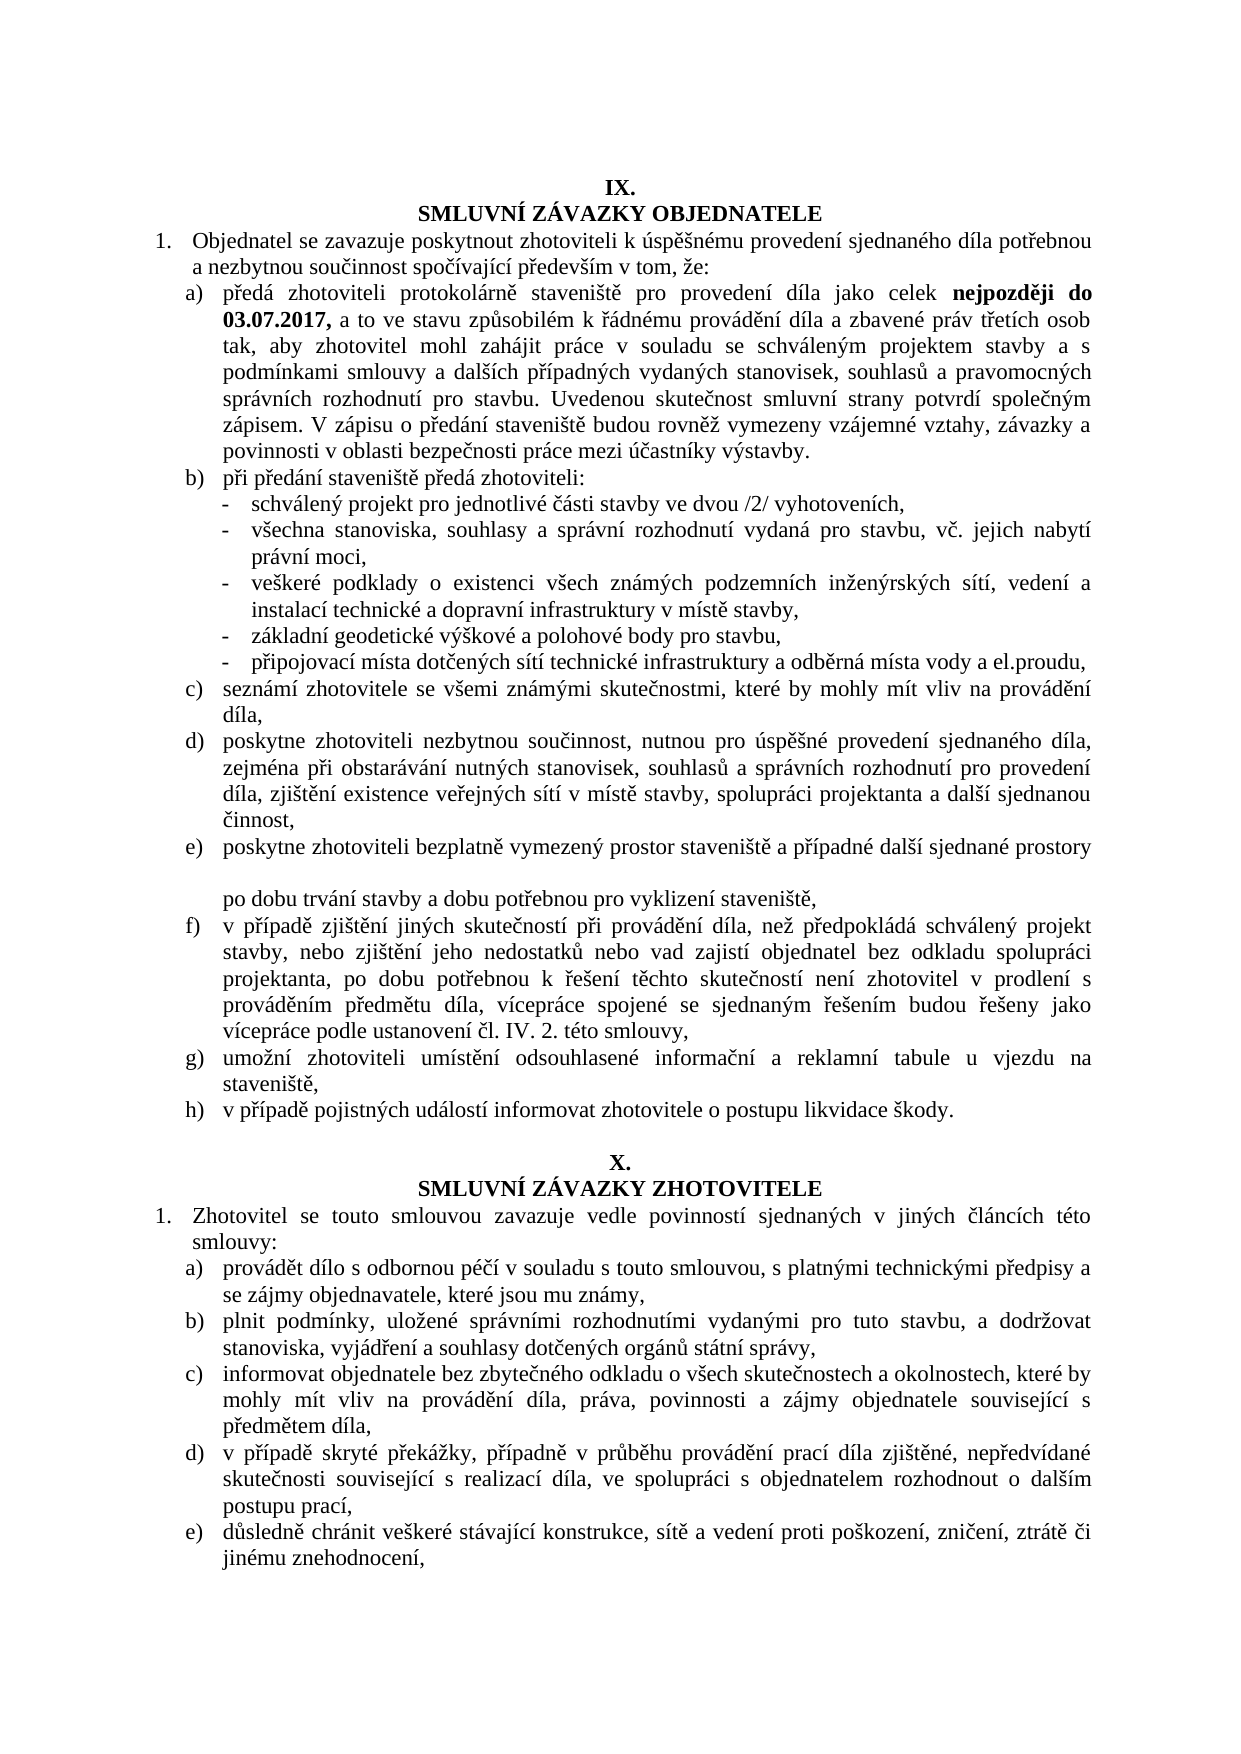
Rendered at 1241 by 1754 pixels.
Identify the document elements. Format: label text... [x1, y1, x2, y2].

text SMLUVNÍ ZÁVAZKY ZHOTOVITELE [148, 1175, 1093, 1202]
list všechna stanoviska, souhlasy a správní rozhodnutí vydaná pro stavbu, vč. jejich nabytí právní moci, [221, 517, 1093, 569]
list připojovací místa dotčených sítí technické infrastruktury a odběrná místa vody a el.proudu, [221, 648, 1093, 675]
text IX. [148, 174, 1093, 200]
list předá zhotoviteli protokolárně staveniště pro provedení díla jako celek nejpozději do 03.07.2017, a to ve stavu způsobilém k řádnému provádění díla a zbavené práv třetích osob tak, aby zhotovitel mohl zahájit práce v souladu se schváleným projektem stavby a s podmínkami smlouvy a dalších případných vydaných stanovisek, souhlasů a pravomocných správních rozhodnutí pro stavbu. Uvedenou skutečnost smluvní strany potvrdí společným zápisem. V zápisu o předání staveniště budou rovněž vymezeny vzájemné vztahy, závazky a povinnosti v oblasti bezpečnosti práce mezi účastníky výstavby. [185, 279, 1093, 464]
list důsledně chránit veškeré stávající konstrukce, sítě a vedení proti poškození, zničení, ztrátě či jinému znehodnocení, [185, 1518, 1093, 1571]
list základní geodetické výškové a polohové body pro stavbu, [221, 622, 1093, 648]
list plnit podmínky, uložené správními rozhodnutími vydanými pro tuto stavbu, a dodržovat stanoviska, vyjádření a souhlasy dotčených orgánů státní správy, [185, 1307, 1093, 1360]
list v případě zjištění jiných skutečností při provádění díla, než předpokládá schválený projekt stavby, nebo zjištění jeho nedostatků nebo vad zajistí objednatel bez odkladu spolupráci projektanta, po dobu potřebnou k řešení těchto skutečností není zhotovitel v prodlení s prováděním předmětu díla, vícepráce spojené se sjednaným řešením budou řešeny jako vícepráce podle ustanovení čl. IV. 2. této smlouvy, [185, 912, 1093, 1044]
list schválený projekt pro jednotlivé části stavby ve dvou /2/ vyhotoveních, [221, 490, 1093, 517]
list v případě pojistných událostí informovat zhotovitele o postupu likvidace škody. [185, 1096, 1093, 1123]
list poskytne zhotoviteli bezplatně vymezený prostor staveniště a případné další sjednané prostory po dobu trvání stavby a dobu potřebnou pro vyklizení staveniště, [185, 833, 1093, 912]
list provádět dílo s odbornou péčí v souladu s touto smlouvou, s platnými technickými předpisy a se zájmy objednavatele, které jsou mu známy, [185, 1254, 1093, 1307]
list seznámí zhotovitele se všemi známými skutečnostmi, které by mohly mít vliv na provádění díla, [185, 675, 1093, 727]
text SMLUVNÍ ZÁVAZKY OBJEDNATELE [148, 200, 1093, 227]
list informovat objednatele bez zbytečného odkladu o všech skutečnostech a okolnostech, které by mohly mít vliv na provádění díla, práva, povinnosti a zájmy objednatele související s předmětem díla, [185, 1360, 1093, 1439]
list umožní zhotoviteli umístění odsouhlasené informační a reklamní tabule u vjezdu na staveniště, [185, 1044, 1093, 1096]
list poskytne zhotoviteli nezbytnou součinnost, nutnou pro úspěšné provedení sjednaného díla, zejména při obstarávání nutných stanovisek, souhlasů a správních rozhodnutí pro provedení díla, zjištění existence veřejných sítí v místě stavby, spolupráci projektanta a další sjednanou činnost, [185, 727, 1093, 833]
list Objednatel se zavazuje poskytnout zhotoviteli k úspěšnému provedení sjednaného díla potřebnou a nezbytnou součinnost spočívající především v tom, že: [154, 227, 1093, 279]
list v případě skryté překážky, případně v průběhu provádění prací díla zjištěné, nepředvídané skutečnosti související s realizací díla, ve spolupráci s objednatelem rozhodnout o dalším postupu prací, [185, 1439, 1093, 1518]
list veškeré podklady o existenci všech známých podzemních inženýrských sítí, vedení a instalací technické a dopravní infrastruktury v místě stavby, [221, 569, 1093, 622]
list Zhotovitel se touto smlouvou zavazuje vedle povinností sjednaných v jiných článcích této smlouvy: [154, 1202, 1093, 1254]
list při předání staveniště předá zhotoviteli: [185, 464, 1093, 490]
text X. [148, 1149, 1093, 1175]
